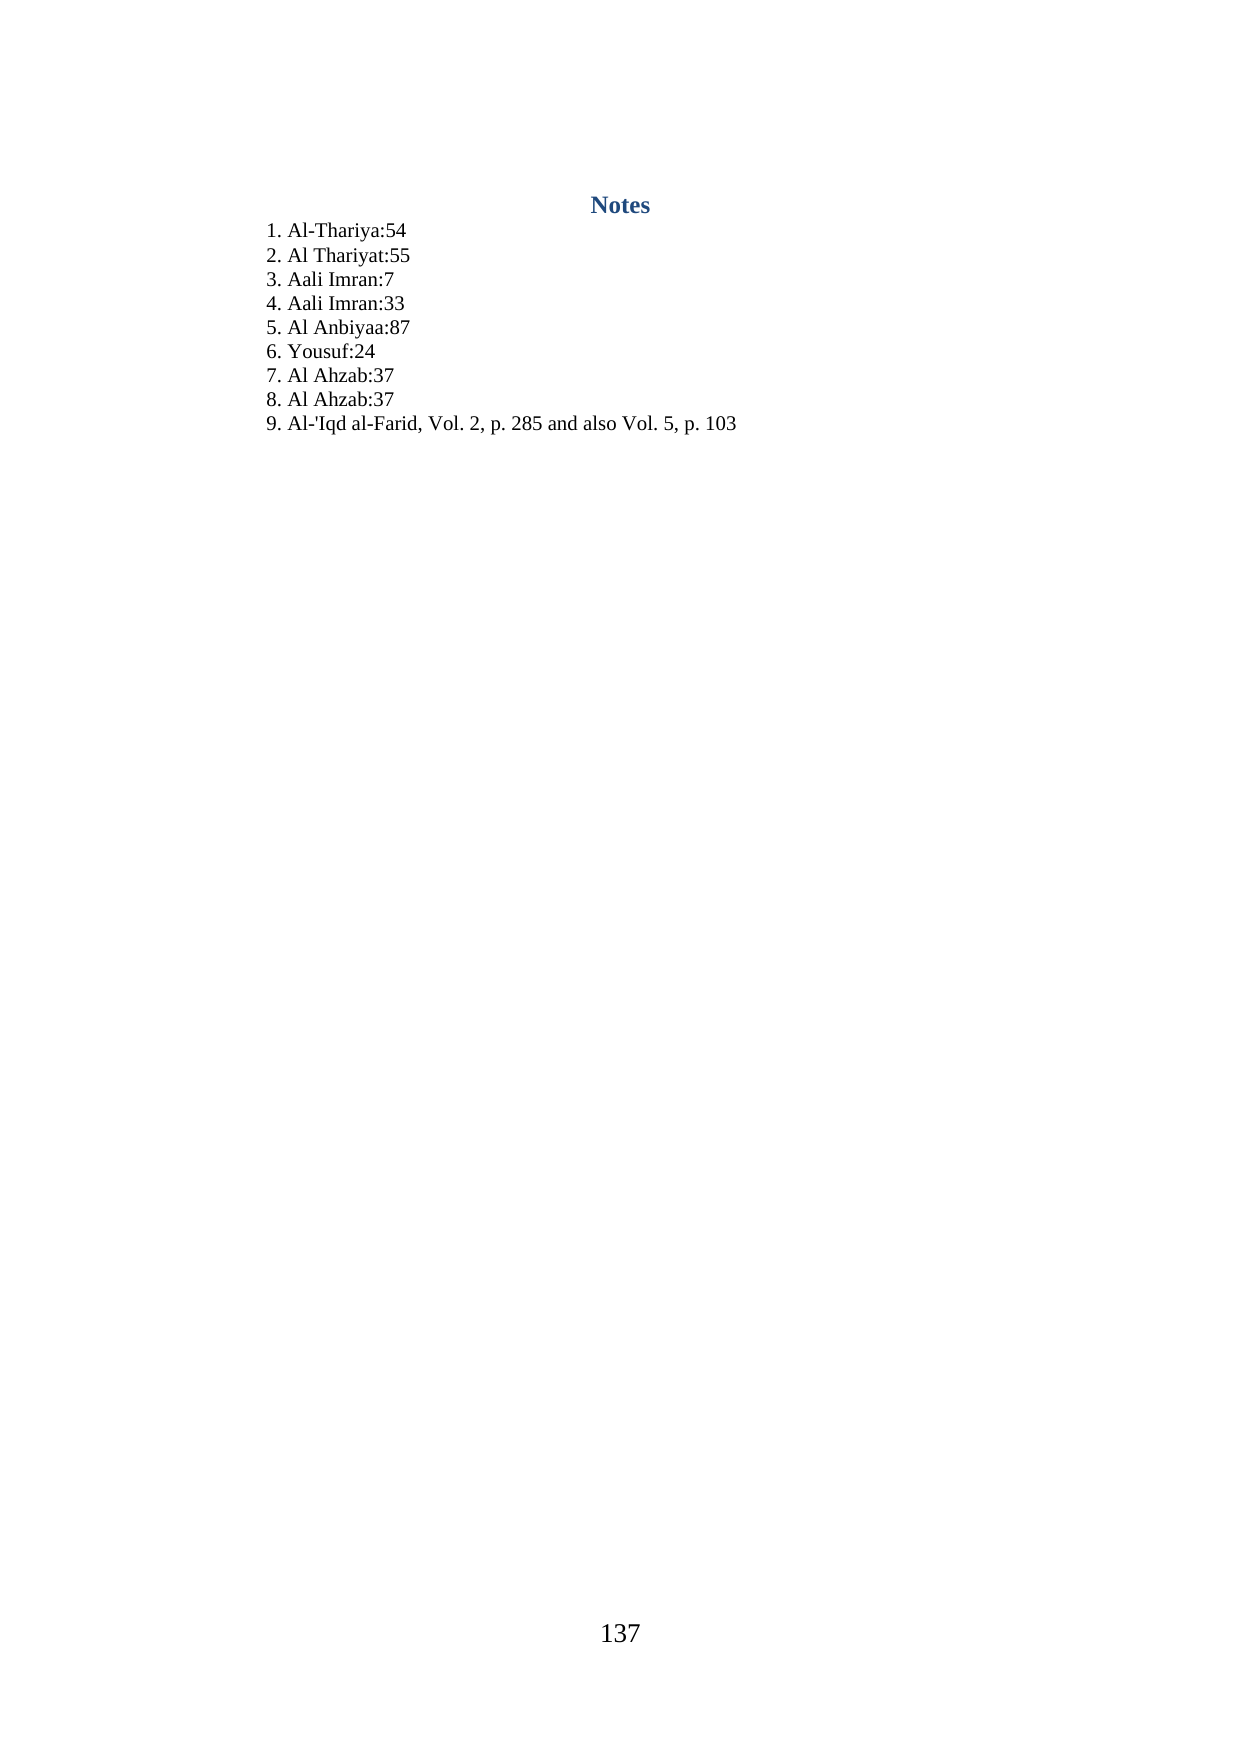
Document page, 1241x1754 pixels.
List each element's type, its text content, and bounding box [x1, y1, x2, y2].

text 3. Aali Imran:7 [236, 267, 1004, 291]
text 9. Al-'Iqd al-Farid, Vol. 2, p. 285 and also Vol. 5, p. 103 [236, 411, 1004, 435]
text 1. Al-Thariya:54 [236, 218, 1004, 242]
text 5. Al Anbiyaa:87 [236, 315, 1004, 339]
text 6. Yousuf:24 [236, 339, 1004, 363]
text 8. Al Ahzab:37 [236, 387, 1004, 411]
text 4. Aali Imran:33 [236, 291, 1004, 315]
subtitle Notes [236, 190, 1004, 218]
text 2. Al Thariyat:55 [236, 242, 1004, 267]
text 7. Al Ahzab:37 [236, 363, 1004, 387]
